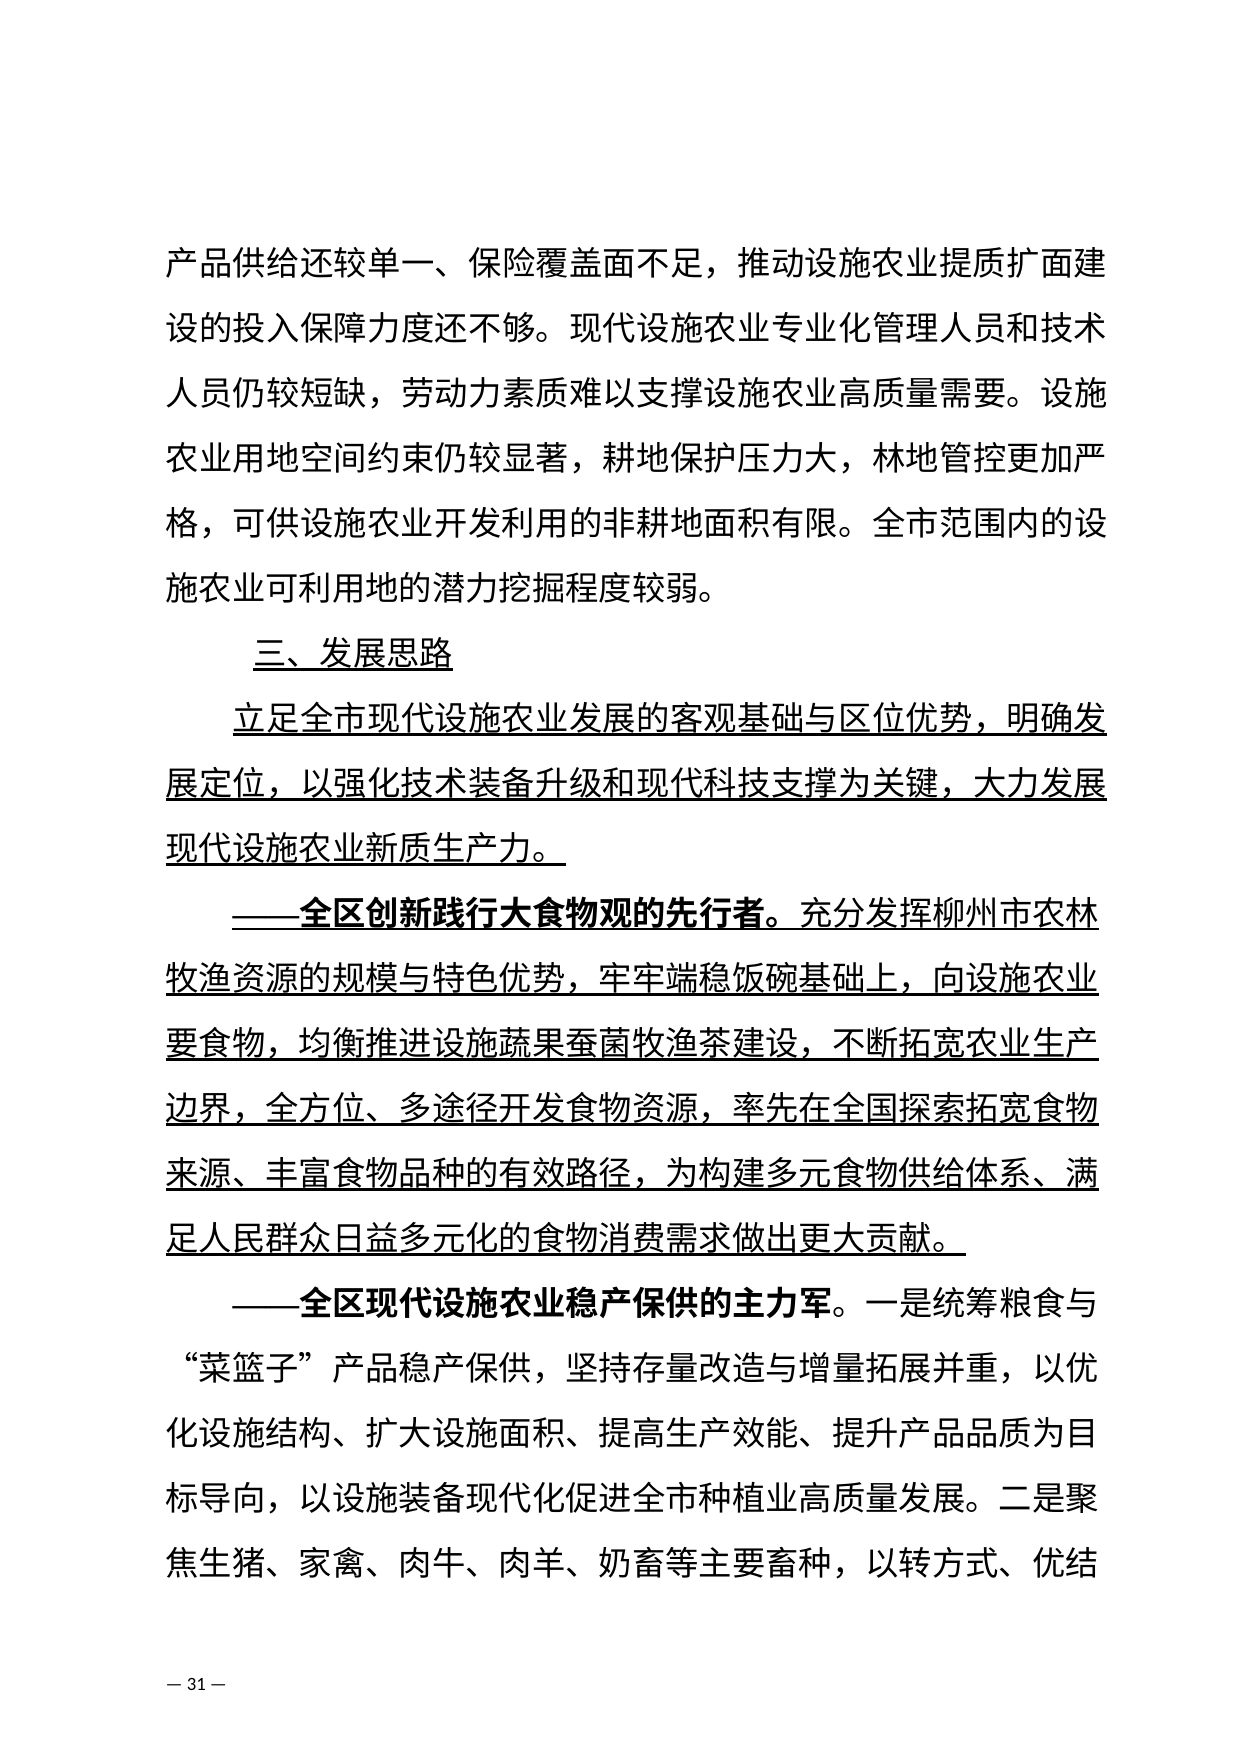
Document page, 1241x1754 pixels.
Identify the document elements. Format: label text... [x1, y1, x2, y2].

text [165, 1269, 1107, 1594]
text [165, 229, 1107, 619]
text 立足全市现代设施农业发展的客观基础与区位优势，明确发展定位，以强化技术装备升级和现代科技支撑为关键，大力发展现代设施农业新质生产力。 [165, 684, 1107, 798]
text ——全区创新践行大食物观的先行者。充分发挥柳州市农林牧渔资源的规模与特色优势，牢牢端稳饭碗基础上，向设施农业要食物，均衡推进设施蔬果蚕菌牧渔茶建设，不断拓宽农业生产边界，全方位、多途径开发食物资源，率先在全国探索拓宽食物来源、丰富食物品种的有效路径，为构建多元食物供给体系、满足人民群众日益多元化的食物消费需求做出更大贡献。 [165, 879, 1107, 1269]
text 立足全市现代设施农业发展的客观基础与区位优势，明确发展定位，以强化技术装备升级和现代科技支撑为关键，大力发展现代设施农业新质生产力。 [165, 799, 1107, 879]
subtitle 三、发展思路 [165, 619, 1107, 684]
